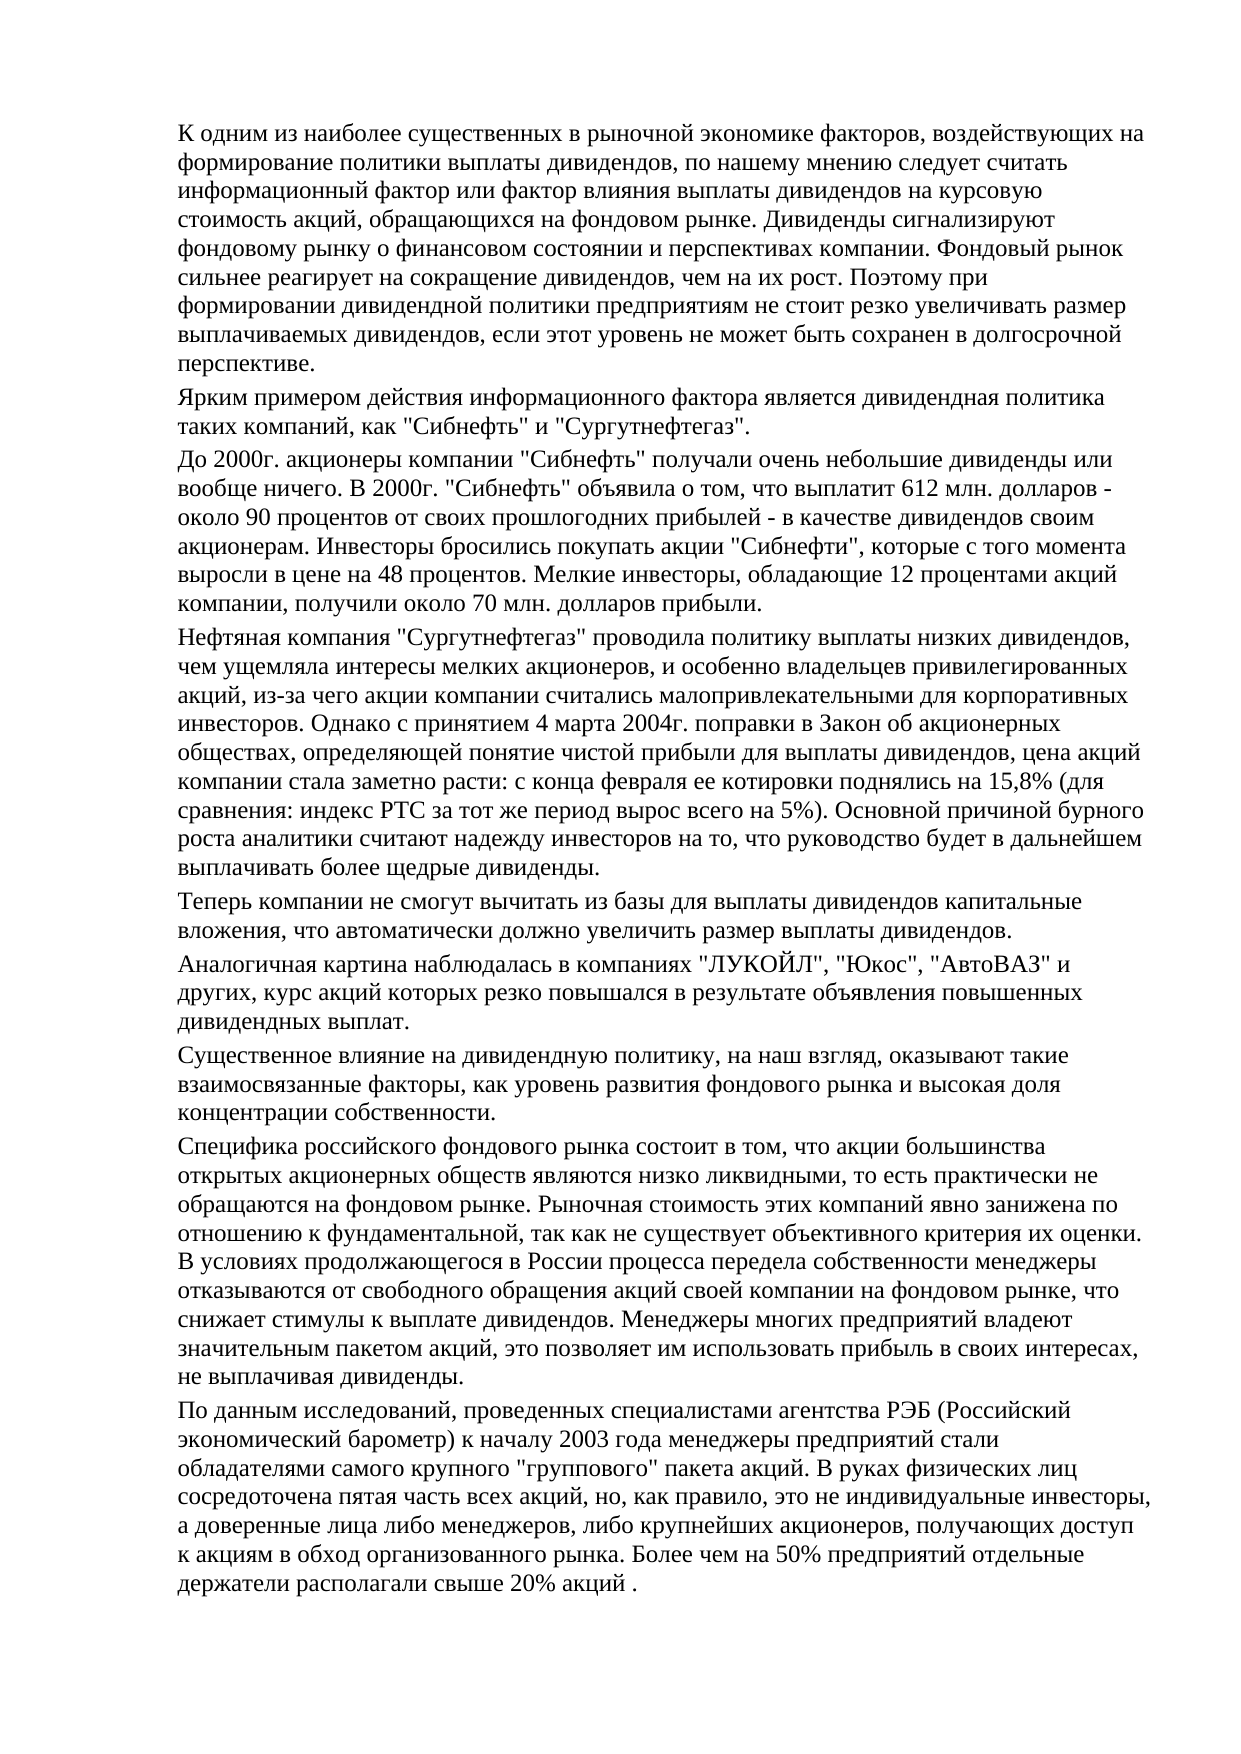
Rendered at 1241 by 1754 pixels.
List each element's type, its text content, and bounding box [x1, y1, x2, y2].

text Теперь компании не смогут вычитать из базы для выплаты дивидендов капитальные вложения, что автоматически должно увеличить размер выплаты дивидендов. [177, 886, 1152, 943]
text До 2000г. акционеры компании "Сибнефть" получали очень небольшие дивиденды или вообще ничего. В 2000г. "Сибнефть" объявила о том, что выплатит 612 млн. долларов - около 90 процентов от своих прошлогодних прибылей - в качестве дивидендов своим акционерам. Инвесторы бросились покупать акции "Сибнефти", которые с того момента выросли в цене на 48 процентов. Мелкие инвесторы, обладающие 12 процентами акций компании, получили около 70 млн. долларов прибыли. [177, 444, 1152, 617]
text К одним из наиболее существенных в рыночной экономике факторов, воздействующих на формирование политики выплаты дивидендов, по нашему мнению следует считать информационный фактор или фактор влияния выплаты дивидендов на курсовую стоимость акций, обращающихся на фондовом рынке. Дивиденды сигнализируют фондовому рынку о финансовом состоянии и перспективах компании. Фондовый рынок сильнее реагирует на сокращение дивидендов, чем на их рост. Поэтому при формировании дивидендной политики предприятиям не стоит резко увеличивать размер выплачиваемых дивидендов, если этот уровень не может быть сохранен в долгосрочной перспективе. [177, 118, 1152, 377]
text Специфика российского фондового рынка состоит в том, что акции большинства открытых акционерных обществ являются низко ликвидными, то есть практически не обращаются на фондовом рынке. Рыночная стоимость этих компаний явно занижена по отношению к фундаментальной, так как не существует объективного критерия их оценки. В условиях продолжающегося в России процесса передела собственности менеджеры отказываются от свободного обращения акций своей компании на фондовом рынке, что снижает стимулы к выплате дивидендов. Менеджеры многих предприятий владеют значительным пакетом акций, это позволяет им использовать прибыль в своих интересах, не выплачивая дивиденды. [177, 1131, 1152, 1390]
text Ярким примером действия информационного фактора является дивидендная политика таких компаний, как "Сибнефть" и "Сургутнефтегаз". [177, 382, 1152, 439]
text По данным исследований, проведенных специалистами агентства РЭБ (Российский экономический барометр) к началу 2003 года менеджеры предприятий стали обладателями самого крупного "группового" пакета акций. В руках физических лиц сосредоточена пятая часть всех акций, но, как правило, это не индивидуальные инвесторы, а доверенные лица либо менеджеров, либо крупнейших акционеров, получающих доступ к акциям в обход организованного рынка. Более чем на 50% предприятий отдельные держатели располагали свыше 20% акций . [177, 1395, 1152, 1596]
text Существенное влияние на дивидендную политику, на наш взгляд, оказывают такие взаимосвязанные факторы, как уровень развития фондового рынка и высокая доля концентрации собственности. [177, 1040, 1152, 1126]
text Нефтяная компания "Сургутнефтегаз" проводила политику выплаты низких дивидендов, чем ущемляла интересы мелких акционеров, и особенно владельцев привилегированных акций, из-за чего акции компании считались малопривлекательными для корпоративных инвесторов. Однако с принятием 4 марта 2004г. поправки в Закон об акционерных обществах, определяющей понятие чистой прибыли для выплаты дивидендов, цена акций компании стала заметно расти: с конца февраля ее котировки поднялись на 15,8% (для сравнения: индекс РТС за тот же период вырос всего на 5%). Основной причиной бурного роста аналитики считают надежду инвесторов на то, что руководство будет в дальнейшем выплачивать более щедрые дивиденды. [177, 622, 1152, 881]
text Аналогичная картина наблюдалась в компаниях "ЛУКОЙЛ", "Юкос", "АвтоВАЗ" и других, курс акций которых резко повышался в результате объявления повышенных дивидендных выплат. [177, 949, 1152, 1035]
